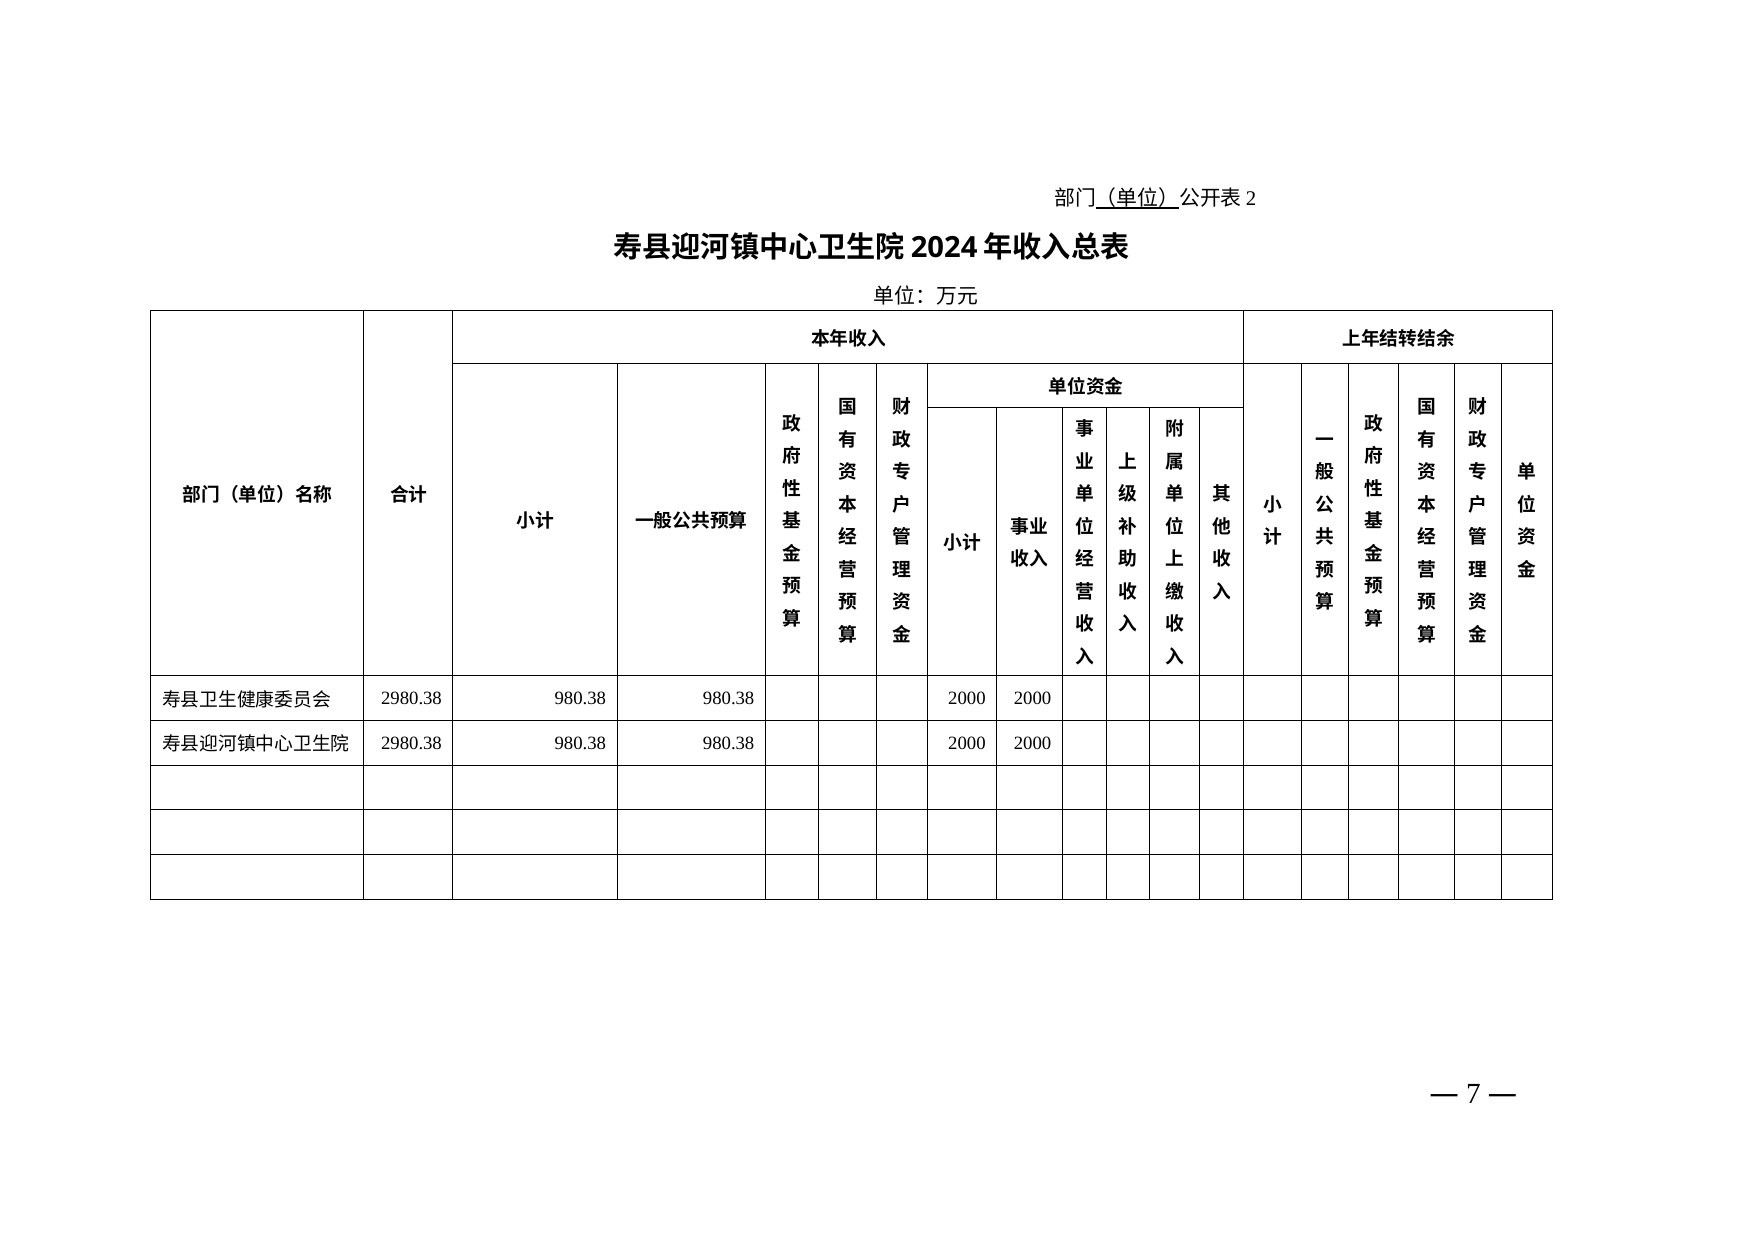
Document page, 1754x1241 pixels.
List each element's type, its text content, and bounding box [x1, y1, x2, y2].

table_cell [1502, 676, 1552, 720]
table_cell [1455, 855, 1501, 899]
table_cell [618, 855, 765, 899]
table_cell 事业单位经营收入 [1063, 408, 1106, 675]
table_header 本年收入 [453, 311, 1243, 362]
table_cell [1349, 810, 1398, 854]
table_cell [1063, 766, 1106, 809]
table_cell 单位资金 [1502, 364, 1552, 675]
table_cell [1107, 676, 1149, 720]
table_cell [1200, 721, 1243, 764]
table_cell 2000 [928, 721, 996, 764]
table_cell [151, 855, 363, 899]
table_cell [1107, 766, 1149, 809]
table_cell [1244, 855, 1301, 899]
text 部门（单位）公开表2 [207, 180, 1535, 213]
table_cell [1502, 855, 1552, 899]
table_cell [819, 810, 876, 854]
table_cell [877, 855, 927, 899]
table_cell 980.38 [453, 676, 617, 720]
table_cell 单位资金 [928, 364, 1243, 407]
table_cell [1502, 810, 1552, 854]
table_cell 上级补助收入 [1107, 408, 1149, 675]
table_cell 政府性基金预算 [766, 364, 818, 675]
table_cell [151, 766, 363, 809]
table_cell [1063, 676, 1106, 720]
table_cell 财政专户管理资金 [877, 364, 927, 675]
text 单位：万元 [207, 278, 1535, 310]
table_cell [1150, 676, 1199, 720]
table_cell 其他 收入 [1200, 408, 1243, 675]
table_cell 2980.38 [364, 721, 452, 764]
table_cell [819, 676, 876, 720]
table_cell [364, 810, 452, 854]
table_cell [1399, 676, 1454, 720]
table_cell [1455, 810, 1501, 854]
table_cell [1107, 855, 1149, 899]
table_cell [1200, 810, 1243, 854]
text 寿县迎河镇中心卫生院2024年收入总表 [207, 213, 1535, 278]
table_header 上年结转结余 [1244, 311, 1552, 362]
table_cell [1107, 810, 1149, 854]
table_cell [453, 810, 617, 854]
table_cell [453, 766, 617, 809]
table_cell [1150, 721, 1199, 764]
table_cell [1302, 721, 1348, 764]
table_cell [997, 855, 1062, 899]
table_cell [1349, 676, 1398, 720]
table_cell [1399, 721, 1454, 764]
table_cell [928, 855, 996, 899]
table_cell [1150, 766, 1199, 809]
table_cell [1244, 810, 1301, 854]
table_cell [1200, 676, 1243, 720]
table_cell 2000 [997, 721, 1062, 764]
table_cell [819, 721, 876, 764]
table_cell [766, 676, 818, 720]
table_cell [364, 766, 452, 809]
table_cell 2000 [997, 676, 1062, 720]
table_cell [1399, 766, 1454, 809]
table_cell [1349, 855, 1398, 899]
table_cell [1502, 721, 1552, 764]
table_cell [1200, 855, 1243, 899]
table_cell [1063, 810, 1106, 854]
table_cell [1399, 855, 1454, 899]
table_cell [766, 766, 818, 809]
table_cell [618, 766, 765, 809]
table_cell [766, 855, 818, 899]
table_cell [1107, 721, 1149, 764]
table_header 部门（单位）名称 [151, 311, 363, 675]
table_cell 政府性基金预算 [1349, 364, 1398, 675]
table_cell 2980.38 [364, 676, 452, 720]
table_cell [928, 766, 996, 809]
table_cell 寿县迎河镇中心卫生院 [151, 721, 363, 764]
table_cell [1302, 676, 1348, 720]
table_cell [1302, 855, 1348, 899]
table_cell 事业 收入 [997, 408, 1062, 675]
table_cell [1063, 721, 1106, 764]
table_cell [1150, 810, 1199, 854]
table_cell [877, 766, 927, 809]
table_cell 国有资本经营预算 [1399, 364, 1454, 675]
table_cell [1200, 766, 1243, 809]
table_cell [997, 810, 1062, 854]
table_cell 小计 [928, 408, 996, 675]
table_cell 国有资本经营预算 [819, 364, 876, 675]
table_cell [997, 766, 1062, 809]
table_cell [1244, 676, 1301, 720]
table_cell [1455, 676, 1501, 720]
table_cell [928, 810, 996, 854]
table_cell 一般公共预算 [618, 364, 765, 675]
table_cell 2000 [928, 676, 996, 720]
table_cell 财政专户管理资金 [1455, 364, 1501, 675]
table_cell [1455, 766, 1501, 809]
table_cell [877, 676, 927, 720]
table_cell [877, 721, 927, 764]
table_cell [877, 810, 927, 854]
table_cell [766, 721, 818, 764]
table_cell [1455, 721, 1501, 764]
table_cell 一般公共预算 [1302, 364, 1348, 675]
table_cell 小计 [1244, 364, 1301, 675]
table_cell 附属单位上缴收入 [1150, 408, 1199, 675]
table_cell [1349, 766, 1398, 809]
table_cell [151, 810, 363, 854]
table_cell [618, 810, 765, 854]
table_cell [1302, 766, 1348, 809]
table_cell [453, 855, 617, 899]
table_cell [364, 855, 452, 899]
table_cell [1349, 721, 1398, 764]
table_cell [1502, 766, 1552, 809]
table_cell [1399, 810, 1454, 854]
table_cell 980.38 [618, 676, 765, 720]
table_cell 寿县卫生健康委员会 [151, 676, 363, 720]
table_cell [766, 810, 818, 854]
table_cell [1244, 766, 1301, 809]
table_cell [819, 766, 876, 809]
table_cell [819, 855, 876, 899]
table_cell 980.38 [618, 721, 765, 764]
table_cell [1244, 721, 1301, 764]
table_header 合计 [364, 311, 452, 675]
table_cell 980.38 [453, 721, 617, 764]
table_cell [1063, 855, 1106, 899]
table_cell [1150, 855, 1199, 899]
table_cell 小计 [453, 364, 617, 675]
table_cell [1302, 810, 1348, 854]
